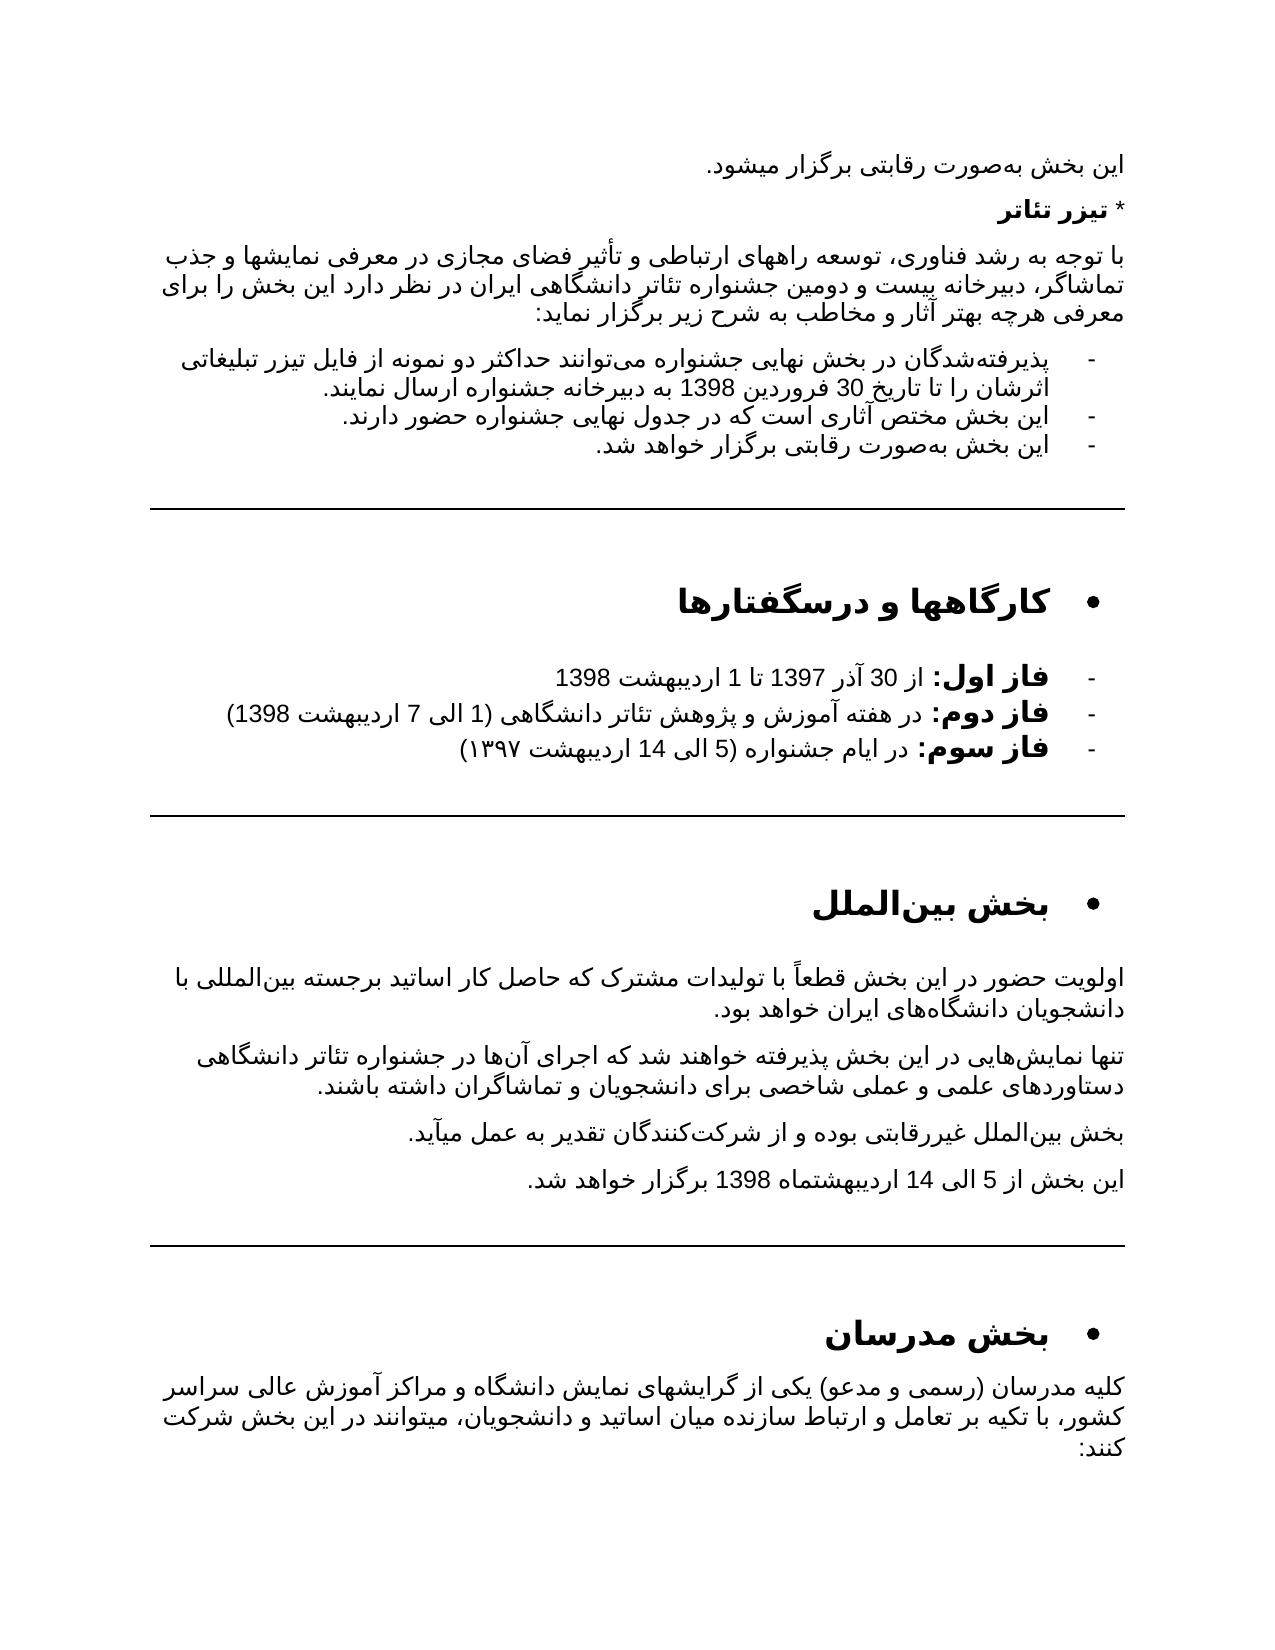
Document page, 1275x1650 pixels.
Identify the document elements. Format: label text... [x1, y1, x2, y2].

text بخش بین‌الملل غیررقابتی بوده و از شرکت‌کنندگان تقدیر به عمل میآید. [150, 1118, 1125, 1147]
text با توجه به رشد فناوری، توسعه راههای ارتباطی و تأثیر فضای مجازی در معرفی نمایشها و جذب تماشاگر، دبیرخانه بیست و دومین جشنواره تئاتر دانشگاهی ایران در نظر دارد این بخش را برای معرفی هرچه بهتر آثار و مخاطب به شرح زیر برگزار نماید: [150, 241, 1125, 327]
text * تیزر تئاتر [150, 195, 1125, 224]
list این بخش به‌صورت رقابتی برگزار خواهد شد. [150, 430, 1087, 459]
text این بخش به‌صورت رقابتی برگزار میشود. [150, 150, 1125, 179]
list بخش بین‌الملل [150, 884, 1087, 922]
list فاز دوم: در هفته آموزش و پژوهش تئاتر دانشگاهی (1 الی 7 اردیبهشت 1398) [150, 695, 1087, 728]
list کارگاهها و درسگفتارها [150, 582, 1087, 621]
list بخش مدرسان [150, 1314, 1087, 1353]
list فاز اول: از 30 آذر 1397 تا 1 اردیبهشت 1398 [150, 659, 1087, 693]
list این بخش مختص آثاری است که در جدول نهایی جشنواره حضور دارند. [150, 401, 1087, 430]
list پذیرفته‌شدگان در بخش نهایی جشنواره می‌توانند حداکثر دو نمونه از فایل تیزر تبلیغاتی اثرشان را تا تاریخ 30 فروردین 1398 به دبیرخانه جشنواره ارسال نمایند. [150, 344, 1087, 401]
text کلیه مدرسان (رسمی و مدعو) یکی از گرایشهای نمایش دانشگاه و مراکز آموزش عالی سراسر کشور، با تکیه بر تعامل و ارتباط سازنده میان اساتید و دانشجویان، میتوانند در این بخش شرکت کنند: [150, 1372, 1125, 1461]
text این بخش از 5 الی 14 اردیبهشتماه 1398 برگزار خواهد شد. [150, 1166, 1125, 1194]
text اولویت حضور در این بخش قطعاً با تولیدات مشترک که حاصل کار اساتید برجسته بین‌المللی با دانشجویان دانشگاه‌های ایران خواهد بود. [150, 963, 1125, 1023]
text تنها نمایش‌هایی در این بخش پذیرفته خواهند شد که اجرای آن‌ها در جشنواره تئاتر دانشگاهی دستاوردهای علمی و عملی شاخصی برای دانشجویان و تماشاگران داشته باشند. [150, 1041, 1125, 1100]
list فاز سوم: در ایام جشنواره (5 الی 14 اردیبهشت ۱۳۹۷) [150, 730, 1087, 764]
